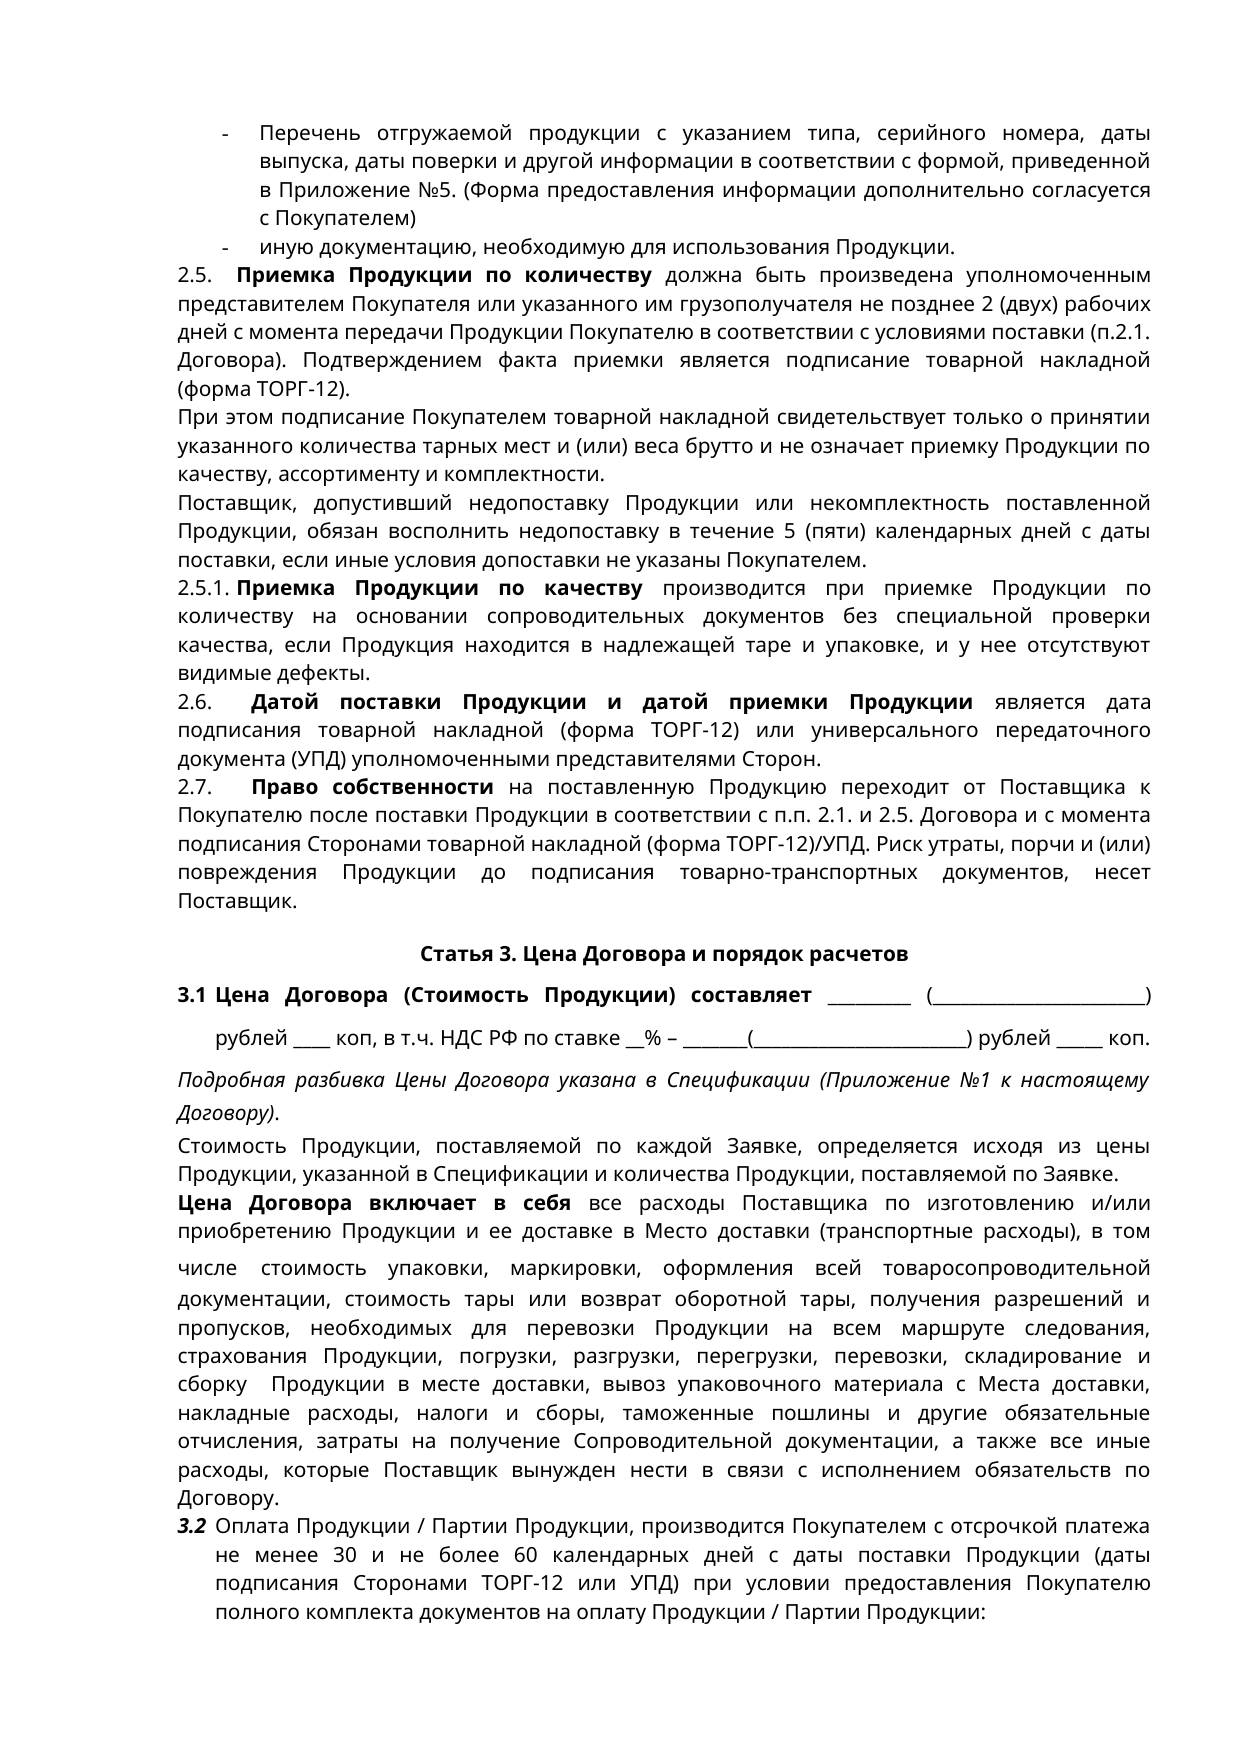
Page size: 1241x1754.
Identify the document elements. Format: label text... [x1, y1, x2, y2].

list Датой поставки Продукции и датой приемки Продукции является дата подписания товарной накладной (форма ТОРГ-12) или универсального передаточного документа (УПД) уполномоченными представителями Сторон. [177, 687, 1152, 772]
list При этом подписание Покупателем товарной накладной свидетельствует только о принятии указанного количества тарных мест и (или) веса брутто и не означает приемку Продукции по качеству, ассортименту и комплектности. [177, 402, 1152, 488]
text Статья 3. Цена Договора и порядок расчетов [177, 939, 1152, 968]
list Оплата Продукции / Партии Продукции, производится Покупателем с отсрочкой платежа не менее 30 и не более 60 календарных дней с даты поставки Продукции (даты подписания Сторонами ТОРГ-12 или УПД) при условии предоставления Покупателю полного комплекта документов на оплату Продукции / Партии Продукции: [177, 1512, 1152, 1625]
list Цена Договора включает в себя все расходы Поставщика по изготовлению и/или приобретению Продукции и ее доставке в Место доставки (транспортные расходы), в том числе стоимость упаковки, маркировки, оформления всей товаросопроводительной документации, стоимость тары или возврат оборотной тары, получения разрешений и пропусков, необходимых для перевозки Продукции на всем маршруте следования, страхования Продукции, погрузки, разгрузки, перегрузки, перевозки, складирование и сборку Продукции в месте доставки, вывоз упаковочного материала с Места доставки, накладные расходы, налоги и сборы, таможенные пошлины и другие обязательные отчисления, затраты на получение Сопроводительной документации, а также все иные расходы, которые Поставщик вынужден нести в связи с исполнением обязательств по Договору. [177, 1188, 1152, 1512]
list иную документацию, необходимую для использования Продукции. [222, 232, 1152, 260]
list Перечень отгружаемой продукции с указанием типа, серийного номера, даты выпуска, даты поверки и другой информации в соответствии с формой, приведенной в Приложение №5. (Форма предоставления информации дополнительно согласуется с Покупателем) [222, 118, 1152, 232]
text Стоимость Продукции, поставляемой по каждой Заявке, определяется исходя из цены Продукции, указанной в Спецификации и количества Продукции, поставляемой по Заявке. [177, 1131, 1152, 1188]
list Приемка Продукции по количеству должна быть произведена уполномоченным представителем Покупателя или указанного им грузополучателя не позднее 2 (двух) рабочих дней с момента передачи Продукции Покупателю в соответствии с условиями поставки (п.2.1. Договора). Подтверждением факта приемки является подписание товарной накладной (форма ТОРГ-12). [177, 260, 1152, 402]
list Право собственности на поставленную Продукцию переходит от Поставщика к Покупателю после поставки Продукции в соответствии с п.п. 2.1. и 2.5. Договора и с момента подписания Сторонами товарной накладной (форма ТОРГ-12)/УПД. Риск утраты, порчи и (или) повреждения Продукции до подписания товарно-транспортных документов, несет Поставщик. [177, 772, 1152, 914]
list Цена Договора (Стоимость Продукции) составляет _________ (_______________________) рублей ____ коп, в т.ч. НДС РФ по ставке __% – _______(_______________________) рублей _____ коп. [177, 980, 1152, 1051]
text Подробная разбивка Цены Договора указана в Спецификации (Приложение №1 к настоящему Договору). [177, 1066, 1152, 1127]
list Поставщик, допустивший недопоставку Продукции или некомплектность поставленной Продукции, обязан восполнить недопоставку в течение 5 (пяти) календарных дней с даты поставки, если иные условия допоставки не указаны Покупателем. [177, 488, 1152, 573]
list Приемка Продукции по качеству производится при приемке Продукции по количеству на основании сопроводительных документов без специальной проверки качества, если Продукция находится в надлежащей таре и упаковке, и у нее отсутствуют видимые дефекты. [177, 573, 1152, 687]
